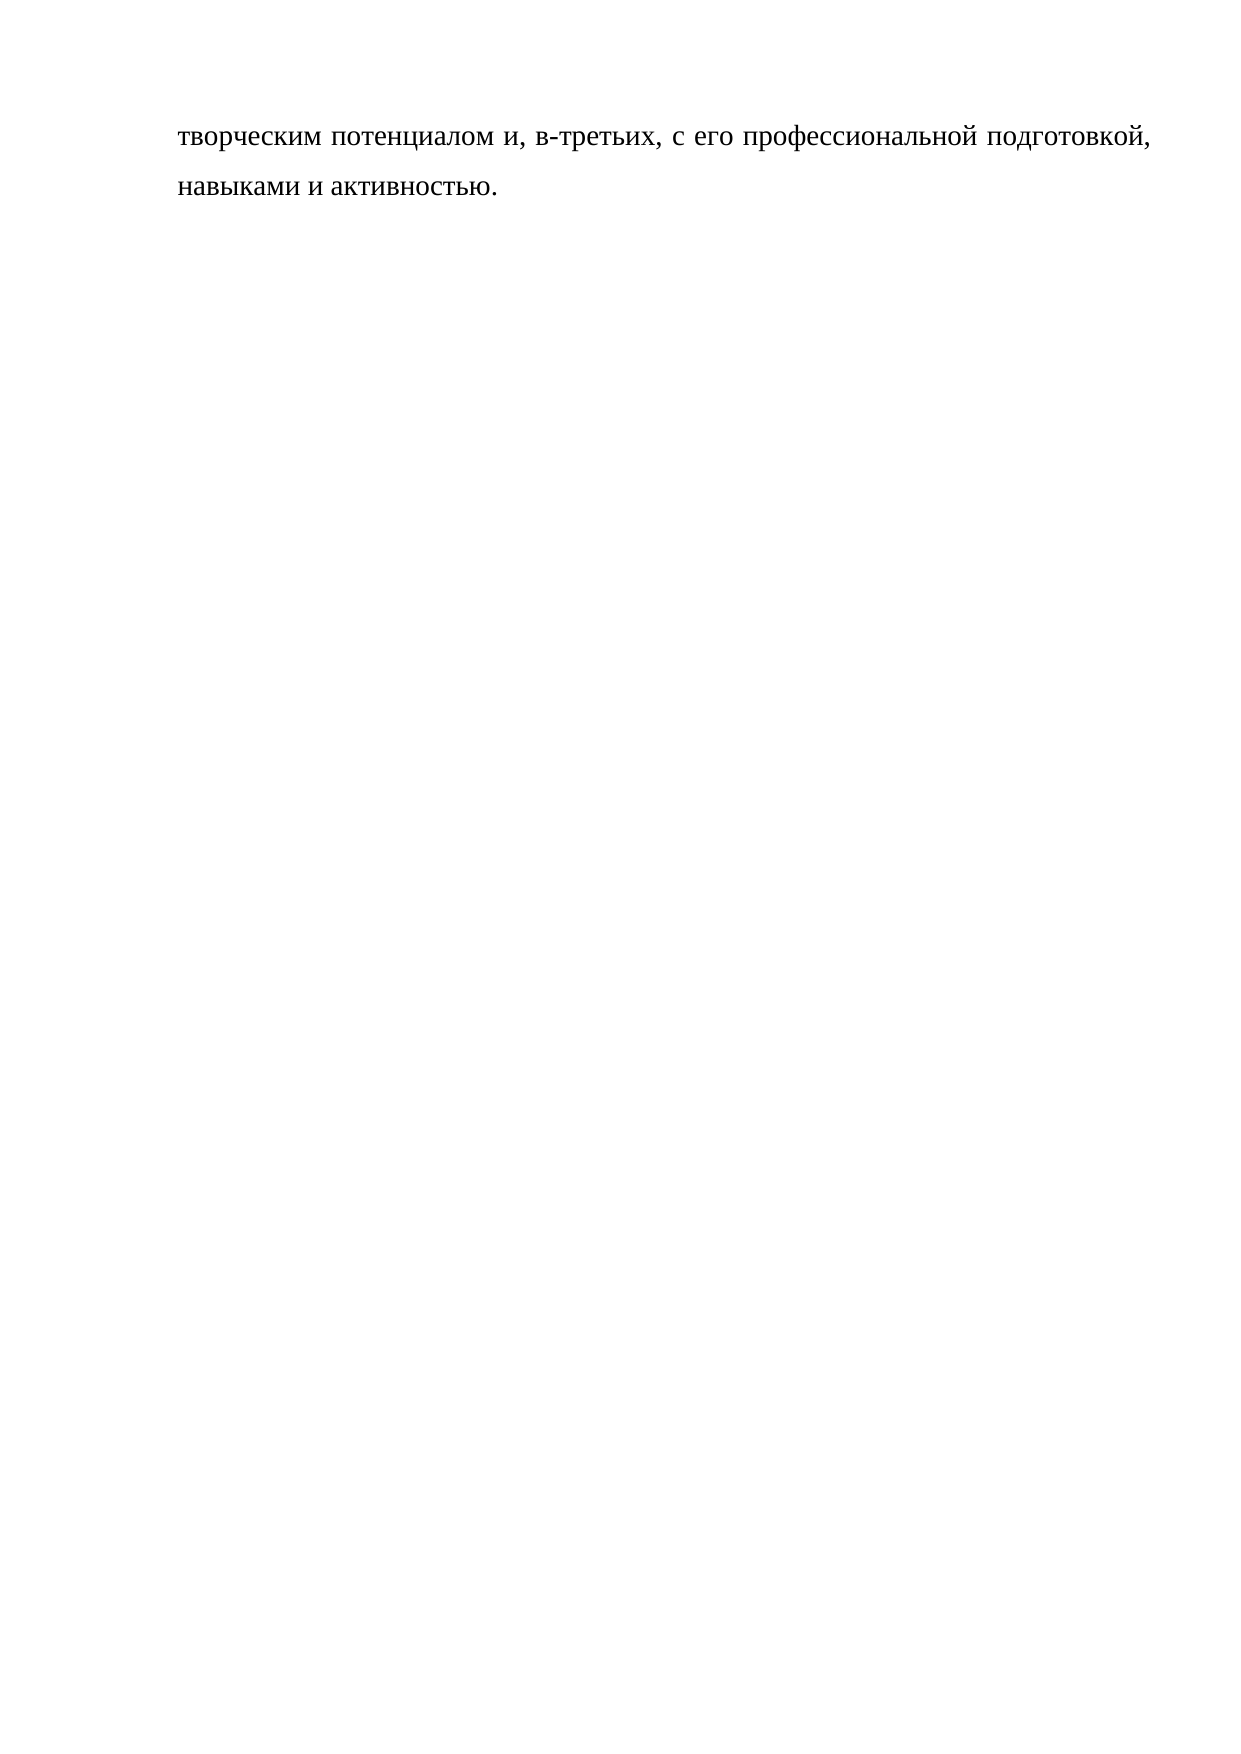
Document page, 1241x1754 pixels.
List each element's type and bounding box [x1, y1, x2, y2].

text [177, 118, 1152, 202]
